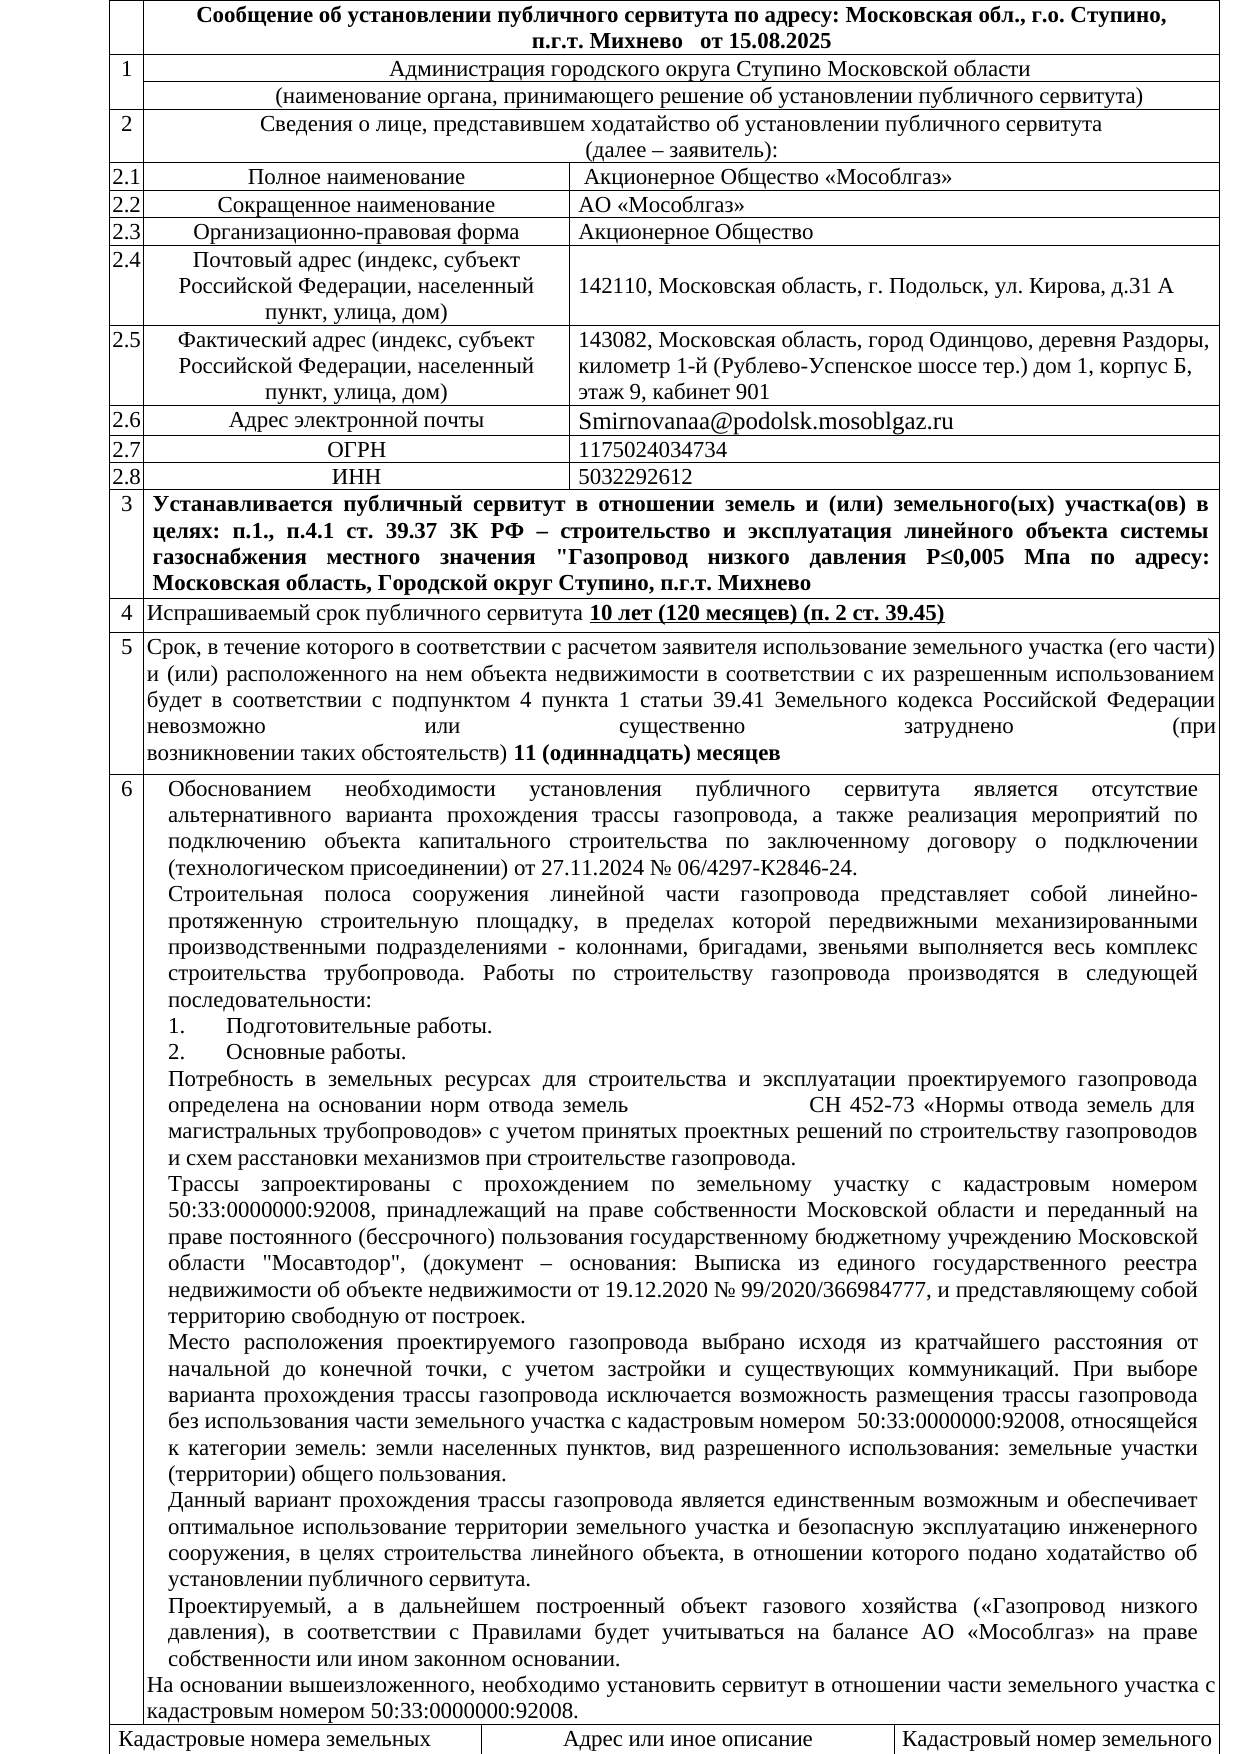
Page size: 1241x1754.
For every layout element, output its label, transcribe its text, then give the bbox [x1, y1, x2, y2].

table_cell 1 [110, 55, 143, 108]
table_cell Кадастровый номер земельного участка/квартала [895, 1725, 1219, 1754]
table_cell Адрес или иное описание местоположения земельного участка [482, 1725, 894, 1754]
table_cell ИНН [144, 463, 569, 489]
table_cell Smirnovanaa@podolsk.mosoblgaz.ru [570, 406, 1219, 434]
table_cell 2.8 [110, 463, 143, 489]
table_cell 1175024034734 [570, 436, 1219, 462]
table_cell 143082, Московская область, город Одинцово, деревня Раздоры, километр 1-й (Рублево-Успенское шоссе тер.) дом 1, корпус Б, этаж 9, кабинет 901 [570, 326, 1219, 405]
table_cell 2.3 [110, 218, 143, 244]
table_cell Срок, в течение которого в соответствии с расчетом заявителя использование земельного участка (его части) и (или) расположенного на нем объекта недвижимости в соответствии с их разрешенным использованием будет в соответствии с подпунктом 4 пункта 1 статьи 39.41 Земельного кодекса Российской Федерации невозможно или существенно затруднено (при возникновении таких обстоятельств) 11 (одиннадцать) месяцев [144, 633, 1219, 774]
table_header [110, 1, 143, 54]
table_cell [570, 163, 1219, 190]
table_cell 2.5 [110, 326, 143, 405]
table_cell Администрация городского округа Ступино Московской области [210, 55, 1210, 81]
table_cell АО «Мособлгаз» [570, 191, 1219, 217]
table_cell 142110, Московская область, г. Подольск, ул. Кирова, д.31 А [570, 246, 1219, 325]
table_cell ОГРН [144, 436, 569, 462]
table_cell 2.2 [110, 191, 143, 217]
table_cell Сокращенное наименование [144, 191, 569, 217]
table_cell (наименование органа, принимающего решение об установлении публичного сервитута) [210, 82, 1210, 108]
table_cell Акционерное Общество [570, 218, 1219, 244]
table_cell Организационно-правовая форма [144, 218, 569, 244]
table_cell Кадастровые номера земельных участков (при их наличии), в отношении которых испрашивается публичный сервитут и границы которых внесены в Единый государственный реестр недвижимости [110, 1725, 481, 1754]
table_cell 5 [110, 633, 143, 774]
table_cell Полное наименование [144, 163, 569, 190]
table_cell Почтовый адрес (индекс, субъект Российской Федерации, населенный пункт, улица, дом) [144, 246, 569, 325]
table_cell Испрашиваемый срок публичного сервитута 10 лет (120 месяцев) (п. 2 ст. 39.45) [144, 599, 1219, 632]
table_cell Обоснованием необходимости установления публичного сервитута является отсутствие альтернативного варианта прохождения трассы газопровода, а также реализация мероприятий по подключению объекта капитального строительства по заключенному договору о подключении (технологическом присоединении) от 27.11.2024 № 06/4297-К2846-24. Строительная полоса сооружения линейной части газопровода представляет собой линейно-протяженную строительную площадку, в пределах которой передвижными механизированными производственными подразделениями - колоннами, бригадами, звеньями выполняется весь комплекс строительства трубопровода. Работы по строительству газопровода производятся в следующей последовательности: 1. Подготовительные работы. 2. Основные работы. Потребность в земельных ресурсах для строительства и эксплуатации проектируемого газопровода определена на основании норм отвода земель СН 452-73 «Нормы отвода земель для магистральных трубопроводов» с учетом принятых проектных решений по строительству газопроводов и схем расстановки механизмов при строительстве газопровода. Трассы запроектированы с прохождением по земельному участку с кадастровым номером 50:33:0000000:92008, принадлежащий на праве собственности Московской области и переданный на праве постоянного (бессрочного) пользования государственному бюджетному учреждению Московской области "Мосавтодор", (документ – основания: Выписка из единого государственного реестра недвижимости об объекте недвижимости от 19.12.2020 № 99/2020/366984777, и представляющему собой территорию свободную от построек. Место расположения проектируемого газопровода выбрано исходя из кратчайшего расстояния от начальной до конечной точки, с учетом застройки и существующих коммуникаций. При выборе варианта прохождения трассы газопровода исключается возможность размещения трассы газопровода без использования части земельного участка с кадастровым номером 50:33:0000000:92008, относящейся к категории земель: земли населенных пунктов, вид разрешенного использования: земельные участки (территории) общего пользования. Данный вариант прохождения трассы газопровода является единственным возможным и обеспечивает оптимальное использование территории земельного участка и безопасную эксплуатацию инженерного сооружения, в целях строительства линейного объекта, в отношении которого подано ходатайство об установлении публичного сервитута. Проектируемый, а в дальнейшем построенный объект газового хозяйства («Газопровод низкого давления), в соответствии с Правилами будет учитываться на балансе АО «Мособлгаз» на праве собственности или ином законном основании. На основании вышеизложенного, необходимо установить сервитут в отношении части земельного участка с кадастровым номером 50:33:0000000:92008. [144, 775, 1219, 1724]
table_cell Адрес электронной почты [144, 406, 569, 434]
table_cell [144, 55, 210, 81]
table_cell 2.4 [110, 246, 143, 325]
table_cell [1210, 82, 1219, 108]
table_cell Сведения о лице, представившем ходатайство об установлении публичного сервитута (далее – заявитель): [144, 110, 1219, 162]
table_header Сообщение об установлении публичного сервитута по адресу: Московская обл., г.о. Ступино, п.г.т. Михнево от 15.08.2025 [144, 1, 1219, 54]
table_cell Фактический адрес (индекс, субъект Российской Федерации, населенный пункт, улица, дом) [144, 326, 569, 405]
table_cell [1210, 55, 1219, 81]
table_cell 2 [110, 110, 143, 162]
table_cell 2.1 [110, 163, 143, 190]
table_cell 5032292612 [570, 463, 1219, 489]
table_cell Устанавливается публичный сервитут в отношении земель и (или) земельного(ых) участка(ов) в целях: п.1., п.4.1 ст. 39.37 ЗК РФ – строительство и эксплуатация линейного объекта системы газоснабжения местного значения "Газопровод низкого давления Р≤0,005 Мпа по адресу: Московская область, Городской округ Ступино, п.г.т. Михнево [144, 490, 1219, 598]
table_cell [144, 82, 210, 108]
table_cell 4 [110, 599, 143, 632]
table_cell 2.7 [110, 436, 143, 462]
table_cell 2.6 [110, 406, 143, 434]
table_cell 3 [110, 490, 143, 598]
table_cell 6 [110, 775, 143, 1724]
